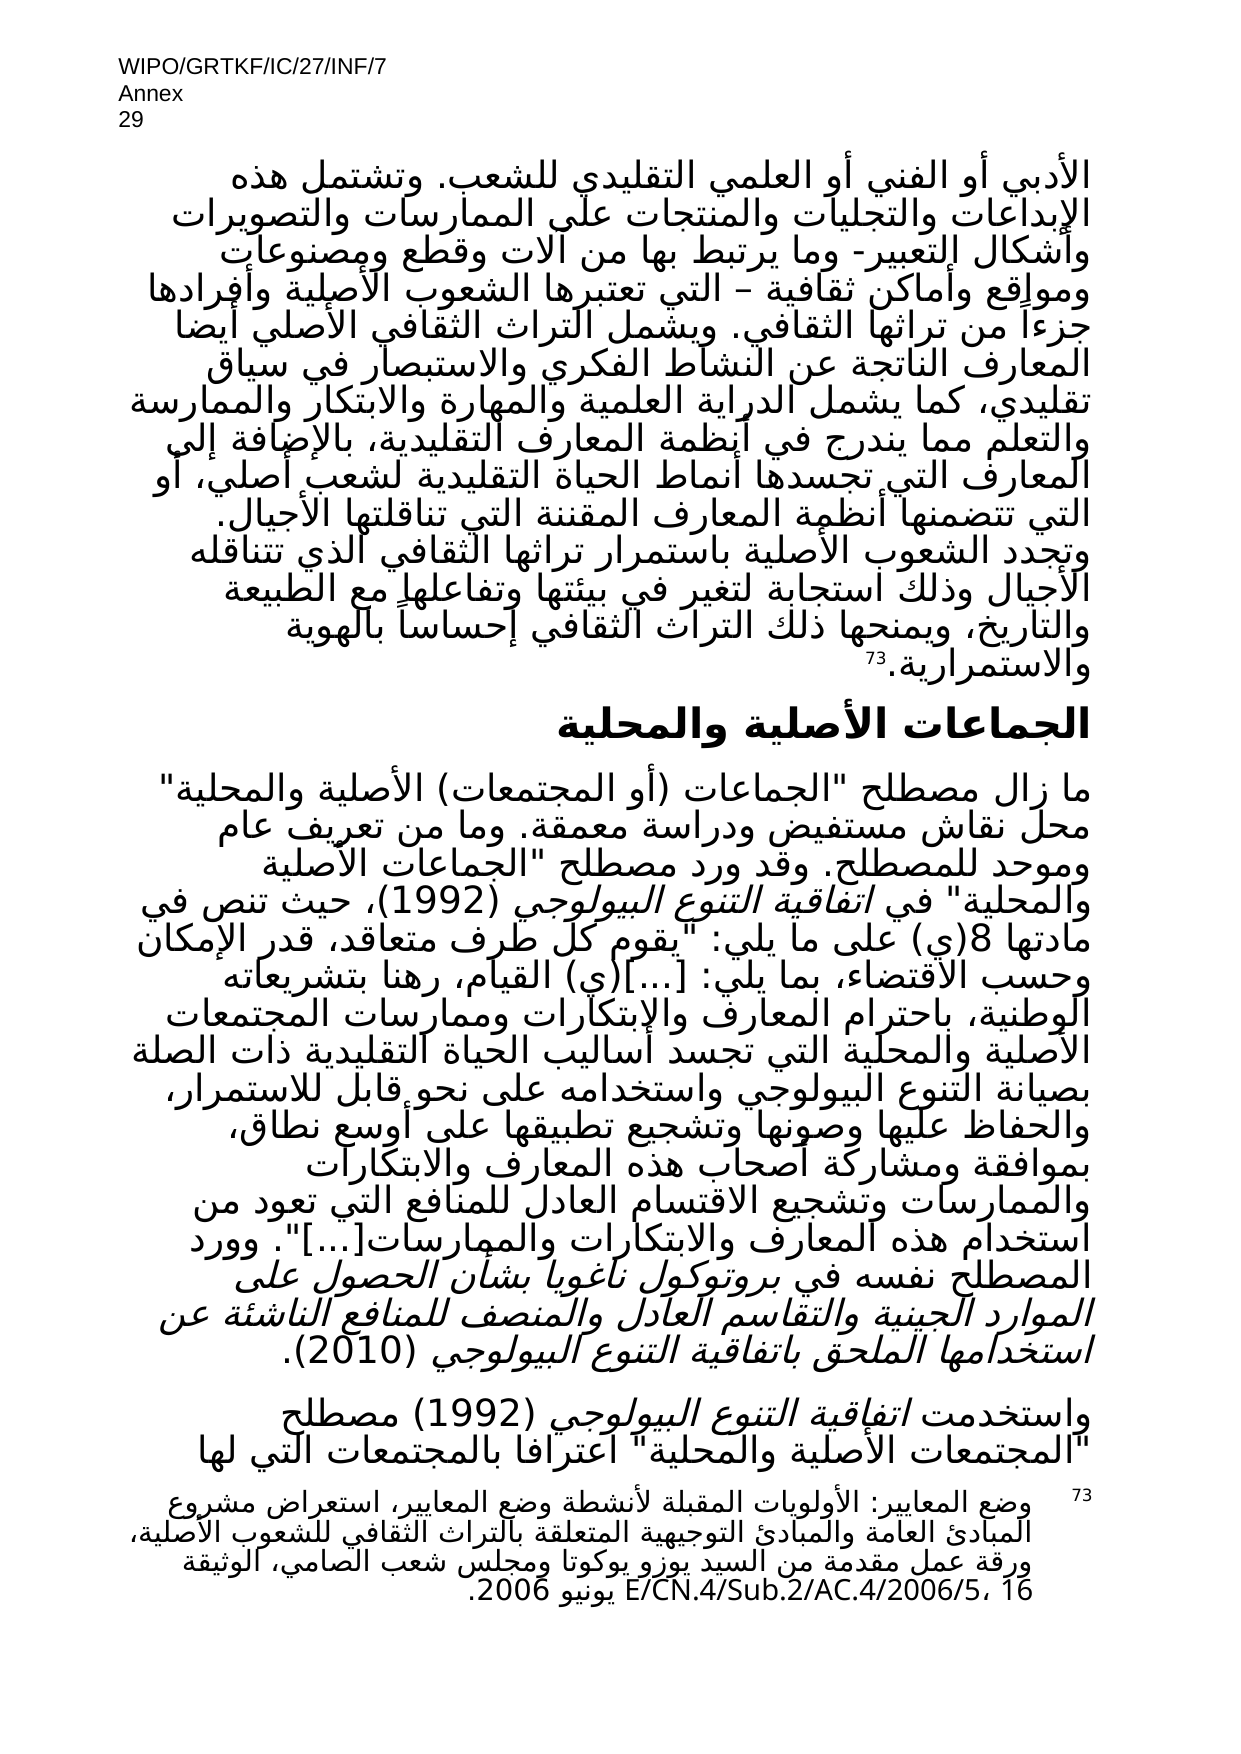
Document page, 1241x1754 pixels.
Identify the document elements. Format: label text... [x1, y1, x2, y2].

text الجماعات الأصلية والمحلية [118, 708, 1092, 746]
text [118, 1396, 1092, 1471]
text ما زال مصطلح "الجماعات (أو المجتمعات) الأصلية والمحلية" محل نقاش مستفيض ودراسة معمقة. وما من تعريف عام وموحد للمصطلح. وقد ورد مصطلح "الجماعات الأصلية والمحلية" في اتفاقية التنوع البيولوجي (1992)، حيث تنص في مادتها 8(ي) على ما يلي: "يقوم كل طرف متعاقد، قدر الإمكان وحسب الاقتضاء، بما يلي: [...](‌ي) القيام، رهنا بتشريعاته الوطنية، باحترام المعارف والابتكارات وممارسات المجتمعات الأصلية والمحلية التي تجسد أساليب الحياة التقليدية ذات الصلة بصيانة التنوع البيولوجي واستخدامه على نحو قابل للاستمرار، والحفاظ عليها وصونها وتشجيع تطبيقها على أوسع نطاق، بموافقة ومشاركة أصحاب هذه المعارف والابتكارات والممارسات وتشجيع الاقتسام العادل للمنافع التي تعود من استخدام هذه المعارف والابتكارات والممارسات[...]". وورد المصطلح نفسه في بروتوكول ناغويا بشأن الحصول على الموارد الجينية والتقاسم العادل والمنصف للمنافع الناشئة عن استخدامها الملحق باتفاقية التنوع البيولوجي (2010). [118, 771, 1092, 1371]
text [118, 158, 1092, 683]
